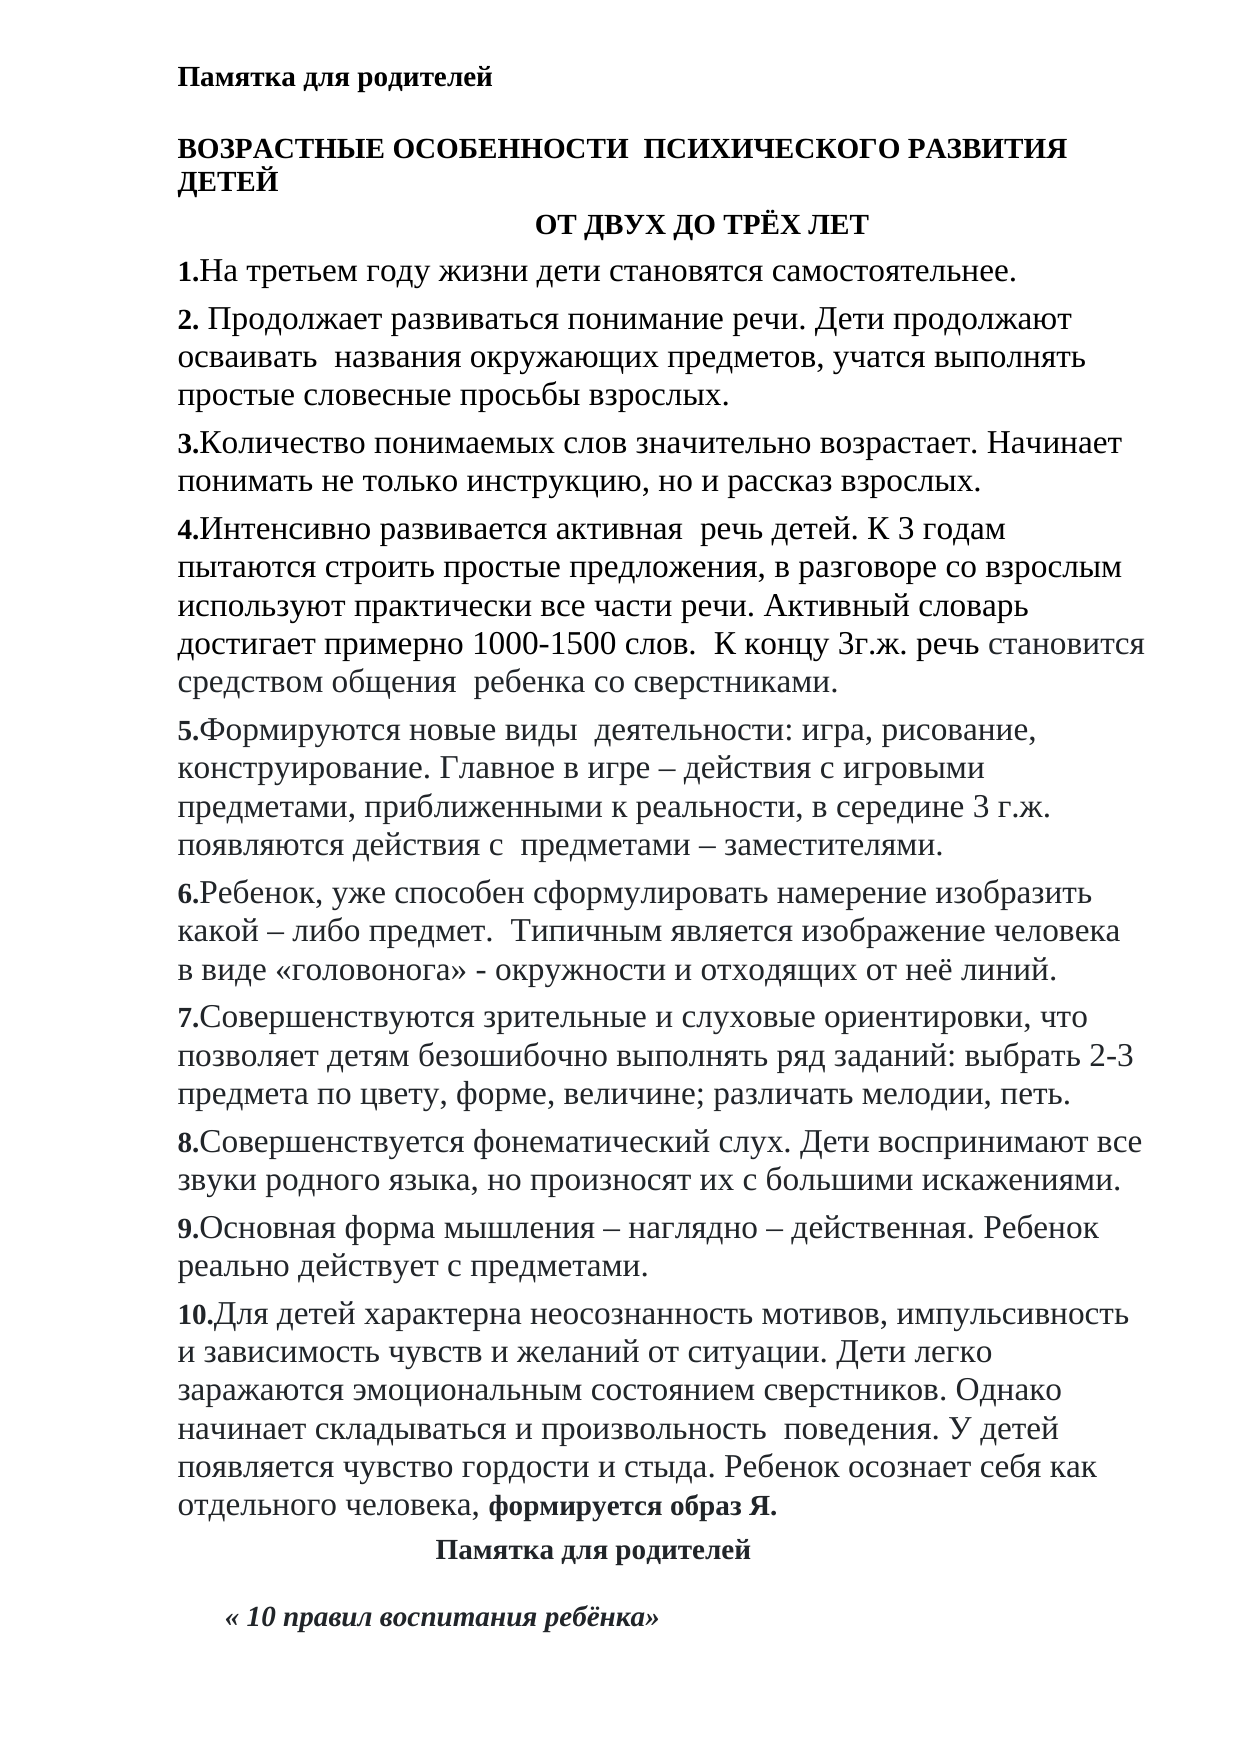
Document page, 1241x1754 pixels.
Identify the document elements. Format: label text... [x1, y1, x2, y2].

text ОТ ДВУХ ДО ТРЁХ ЛЕТ [177, 207, 1152, 241]
text 8.Совершенствуется фонематический слух. Дети воспринимают все звуки родного языка, но произносят их с большими искажениями. [177, 1121, 1152, 1198]
text Памятка для родителей « 10 правил воспитания ребёнка» [177, 1532, 1152, 1633]
text 7.Совершенствуются зрительные и слуховые ориентировки, что позволяет детям безошибочно выполнять ряд заданий: выбрать 2-3 предмета по цвету, форме, величине; различать мелодии, петь. [177, 997, 1152, 1112]
text 5.Формируются новые виды деятельности: игра, рисование, конструирование. Главное в игре – действия с игровыми предметами, приближенными к реальности, в середине 3 г.ж. появляются действия с предметами – заместителями. [177, 709, 1152, 863]
text 6.Ребенок, уже способен сформулировать намерение изобразить какой – либо предмет. Типичным является изображение человека в виде «головонога» - окружности и отходящих от неё линий. [177, 872, 1152, 987]
text 9.Основная форма мышления – наглядно – действенная. Ребенок реально действует с предметами. [177, 1207, 1152, 1284]
text 3.Количество понимаемых слов значительно возрастает. Начинает понимать не только инструкцию, но и рассказ взрослых. [177, 422, 1152, 499]
text 10.Для детей характерна неосознанность мотивов, импульсивность и зависимость чувств и желаний от ситуации. Дети легко заражаются эмоциональным состоянием сверстников. Однако начинает складываться и произвольность поведения. У детей появляется чувство гордости и стыда. Ребенок осознает себя как отдельного человека, формируется образ Я. [177, 1293, 1152, 1523]
text 4.Интенсивно развивается активная речь детей. К 3 годам пытаются строить простые предложения, в разговоре со взрослым используют практически все части речи. Активный словарь достигает примерно 1000-1500 слов. К концу 3г.ж. речь становится средством общения ребенка со сверстниками. [177, 508, 1152, 700]
text 2. Продолжает развиваться понимание речи. Дети продолжают осваивать названия окружающих предметов, учатся выполнять простые словесные просьбы взрослых. [177, 298, 1152, 413]
text Памятка для родителей ВОЗРАСТНЫЕ ОСОБЕННОСТИ ПСИХИЧЕСКОГО РАЗВИТИЯ ДЕТЕЙ [177, 59, 1152, 198]
text 1.На третьем году жизни дети становятся самостоятельнее. [177, 250, 1152, 289]
